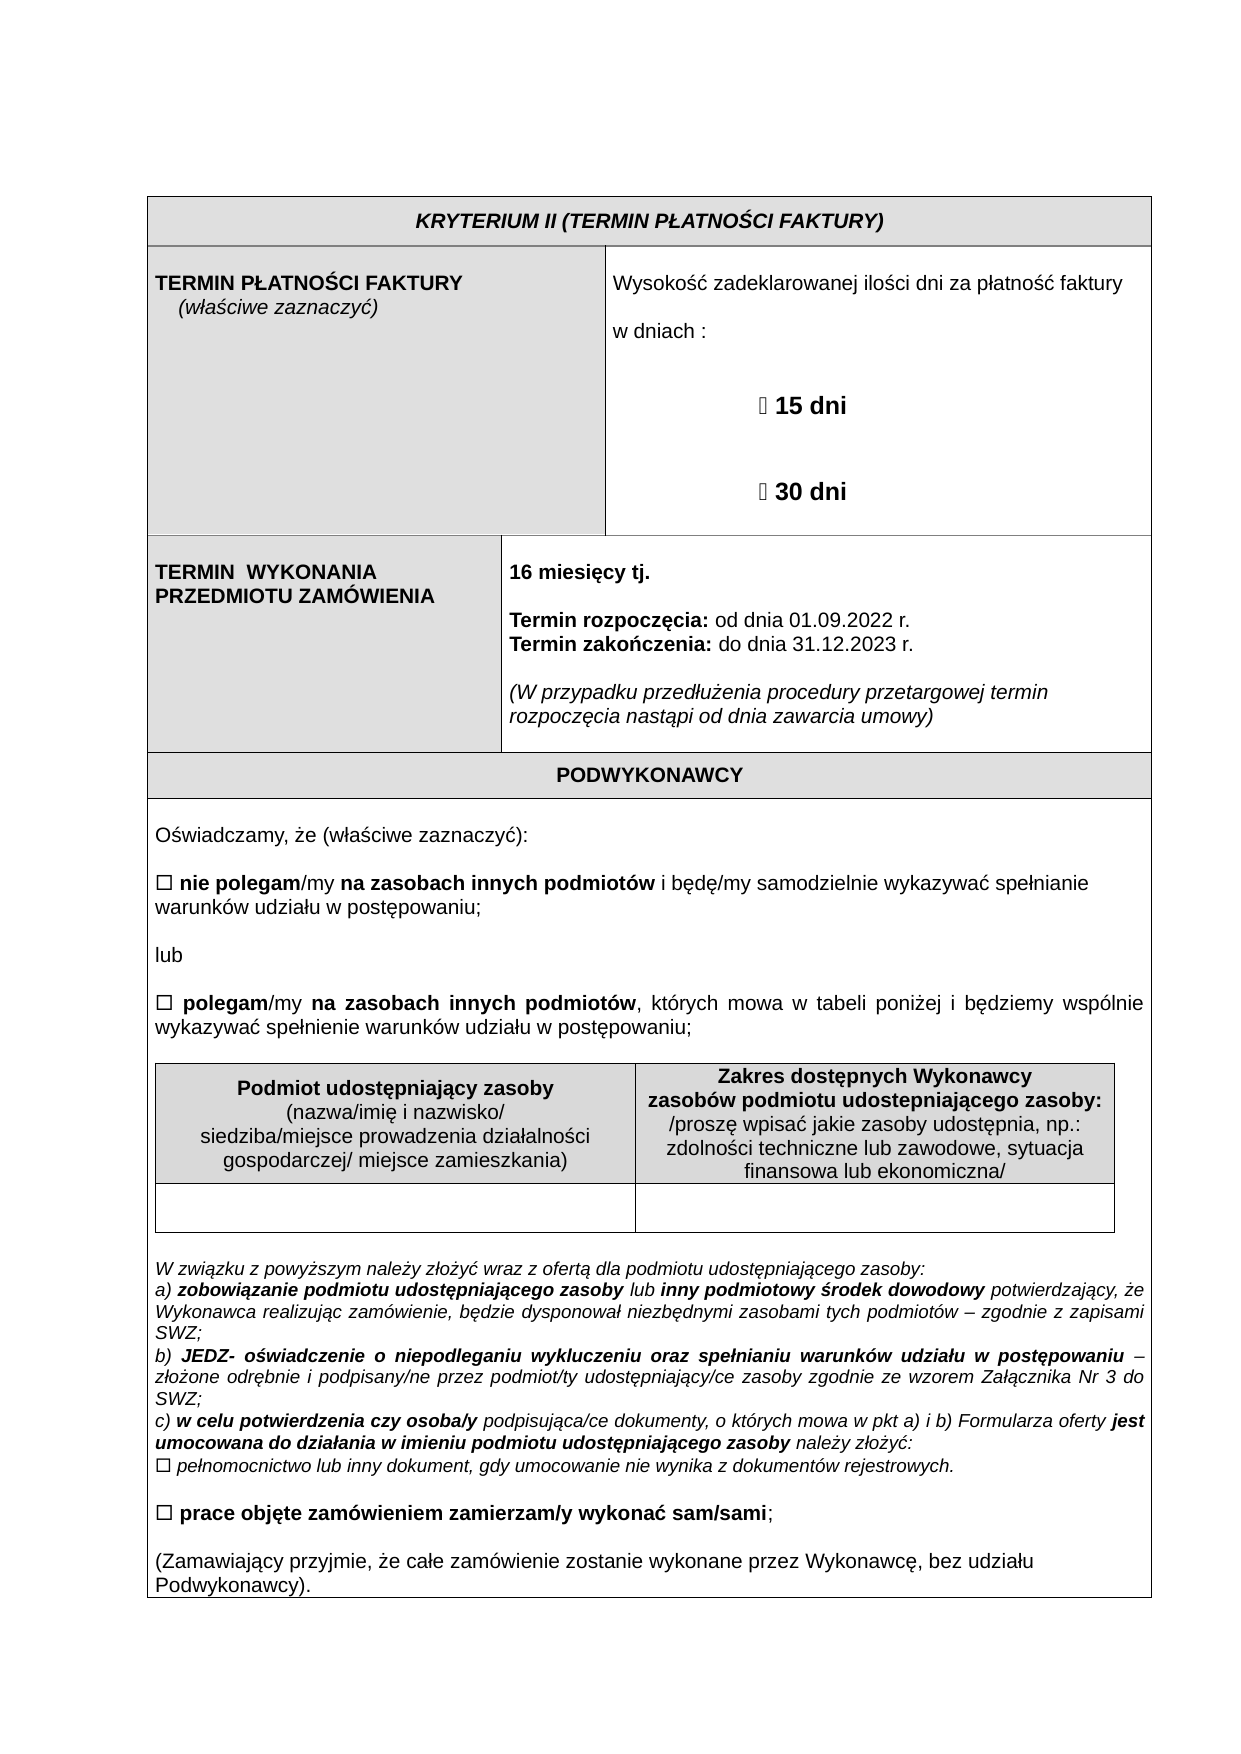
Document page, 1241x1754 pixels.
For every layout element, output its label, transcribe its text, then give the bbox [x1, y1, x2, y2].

table_header KRYTERIUM II (TERMIN PŁATNOŚCI FAKTURY) [148, 197, 1151, 245]
table_cell 16 miesięcy tj. Termin rozpoczęcia: od dnia 01.09.2022 r. Termin zakończenia: do dnia 31.12.2023 r. (W przypadku przedłużenia procedury przetargowej termin rozpoczęcia nastąpi od dnia zawarcia umowy) [502, 536, 1151, 752]
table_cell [148, 799, 1151, 1597]
table_cell TERMIN PŁATNOŚCI FAKTURY (właściwe zaznaczyć) [148, 247, 605, 534]
table_cell PODWYKONAWCY [148, 753, 1151, 798]
table_cell TERMIN WYKONANIA PRZEDMIOTU ZAMÓWIENIA [148, 536, 501, 752]
table_cell Wysokość zadeklarowanej ilości dni za płatność faktury w dniach : 15 dni 30 dni [606, 247, 1151, 534]
